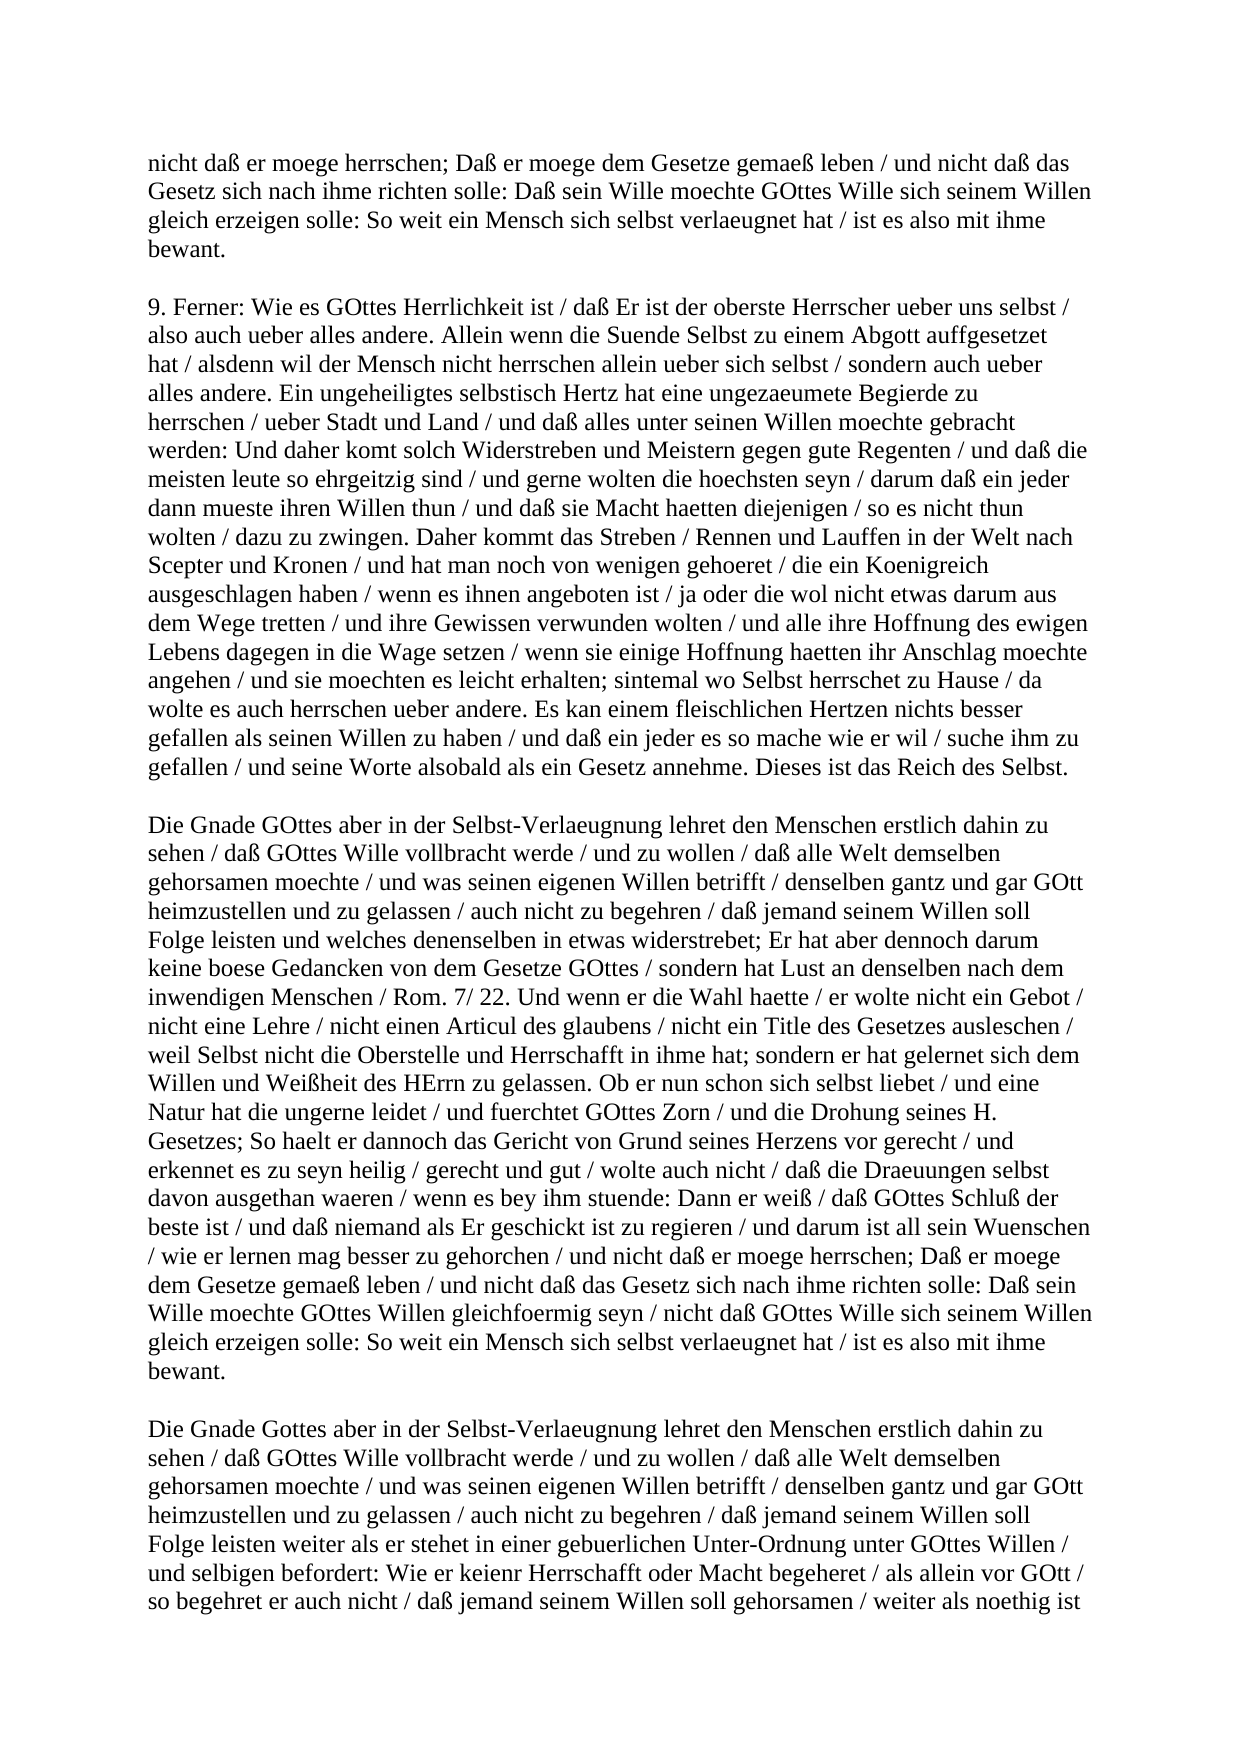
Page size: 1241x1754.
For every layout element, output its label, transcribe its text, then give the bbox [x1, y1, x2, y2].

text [148, 1414, 1093, 1615]
text Die Gnade GOttes aber in der Selbst-Verlaeugnung lehret den Menschen erstlich dahin zu sehen / daß GOttes Wille vollbracht werde / und zu wollen / daß alle Welt demselben gehorsamen moechte / und was seinen eigenen Willen betrifft / denselben gantz und gar GOtt heimzustellen und zu gelassen / auch nicht zu begehren / daß jemand seinem Willen soll Folge leisten und welches denenselben in etwas widerstrebet; Er hat aber dennoch darum keine boese Gedancken von dem Gesetze GOttes / sondern hat Lust an denselben nach dem inwendigen Menschen / Rom. 7/ 22. Und wenn er die Wahl haette / er wolte nicht ein Gebot / nicht eine Lehre / nicht einen Articul des glaubens / nicht ein Title des Gesetzes ausleschen / weil Selbst nicht die Oberstelle und Herrschafft in ihme hat; sondern er hat gelernet sich dem Willen und Weißheit des HErrn zu gelassen. Ob er nun schon sich selbst liebet / und eine Natur hat die ungerne leidet / und fuerchtet GOttes Zorn / und die Drohung seines H. Gesetzes; So haelt er dannoch das Gericht von Grund seines Herzens vor gerecht / und erkennet es zu seyn heilig / gerecht und gut / wolte auch nicht / daß die Draeuungen selbst davon ausgethan waeren / wenn es bey ihm stuende: Dann er weiß / daß GOttes Schluß der beste ist / und daß niemand als Er geschickt ist zu regieren / und darum ist all sein Wuenschen / wie er lernen mag besser zu gehorchen / und nicht daß er moege herrschen; Daß er moege dem Gesetze gemaeß leben / und nicht daß das Gesetz sich nach ihme richten solle: Daß sein Wille moechte GOttes Willen gleichfoermig seyn / nicht daß GOttes Wille sich seinem Willen gleich erzeigen solle: So weit ein Mensch sich selbst verlaeugnet hat / ist es also mit ihme bewant. [148, 810, 1093, 1385]
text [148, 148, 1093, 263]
text 9. Ferner: Wie es GOttes Herrlichkeit ist / daß Er ist der oberste Herrscher ueber uns selbst / also auch ueber alles andere. Allein wenn die Suende Selbst zu einem Abgott auffgesetzet hat / alsdenn wil der Mensch nicht herrschen allein ueber sich selbst / sondern auch ueber alles andere. Ein ungeheiligtes selbstisch Hertz hat eine ungezaeumete Begierde zu herrschen / ueber Stadt und Land / und daß alles unter seinen Willen moechte gebracht werden: Und daher komt solch Widerstreben und Meistern gegen gute Regenten / und daß die meisten leute so ehrgeitzig sind / und gerne wolten die hoechsten seyn / darum daß ein jeder dann mueste ihren Willen thun / und daß sie Macht haetten diejenigen / so es nicht thun wolten / dazu zu zwingen. Daher kommt das Streben / Rennen und Lauffen in der Welt nach Scepter und Kronen / und hat man noch von wenigen gehoeret / die ein Koenigreich ausgeschlagen haben / wenn es ihnen angeboten ist / ja oder die wol nicht etwas darum aus dem Wege tretten / und ihre Gewissen verwunden wolten / und alle ihre Hoffnung des ewigen Lebens dagegen in die Wage setzen / wenn sie einige Hoffnung haetten ihr Anschlag moechte angehen / und sie moechten es leicht erhalten; sintemal wo Selbst herrschet zu Hause / da wolte es auch herrschen ueber andere. Es kan einem fleischlichen Hertzen nichts besser gefallen als seinen Willen zu haben / und daß ein jeder es so mache wie er wil / suche ihm zu gefallen / und seine Worte alsobald als ein Gesetz annehme. Dieses ist das Reich des Selbst. [148, 292, 1093, 781]
